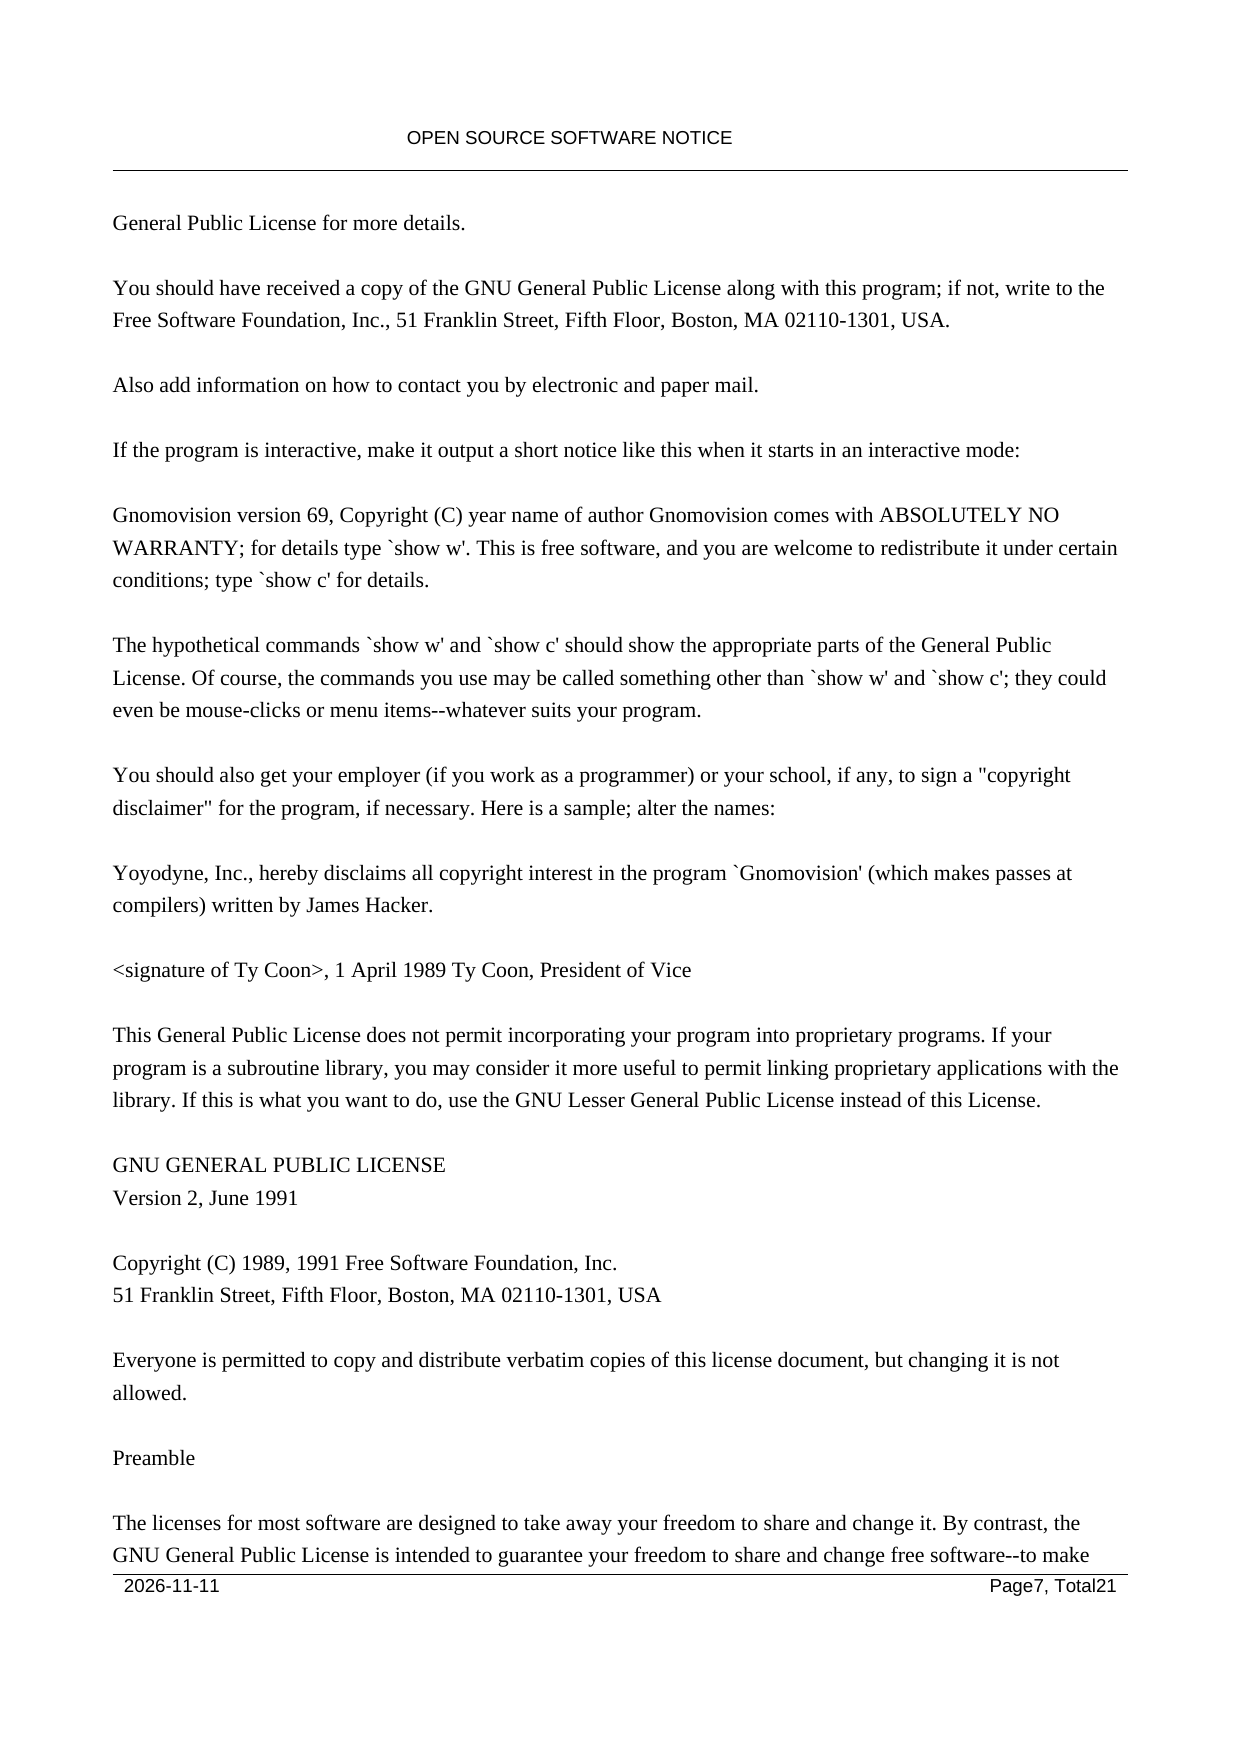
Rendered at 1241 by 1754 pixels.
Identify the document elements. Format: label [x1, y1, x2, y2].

text [112, 206, 1128, 1571]
